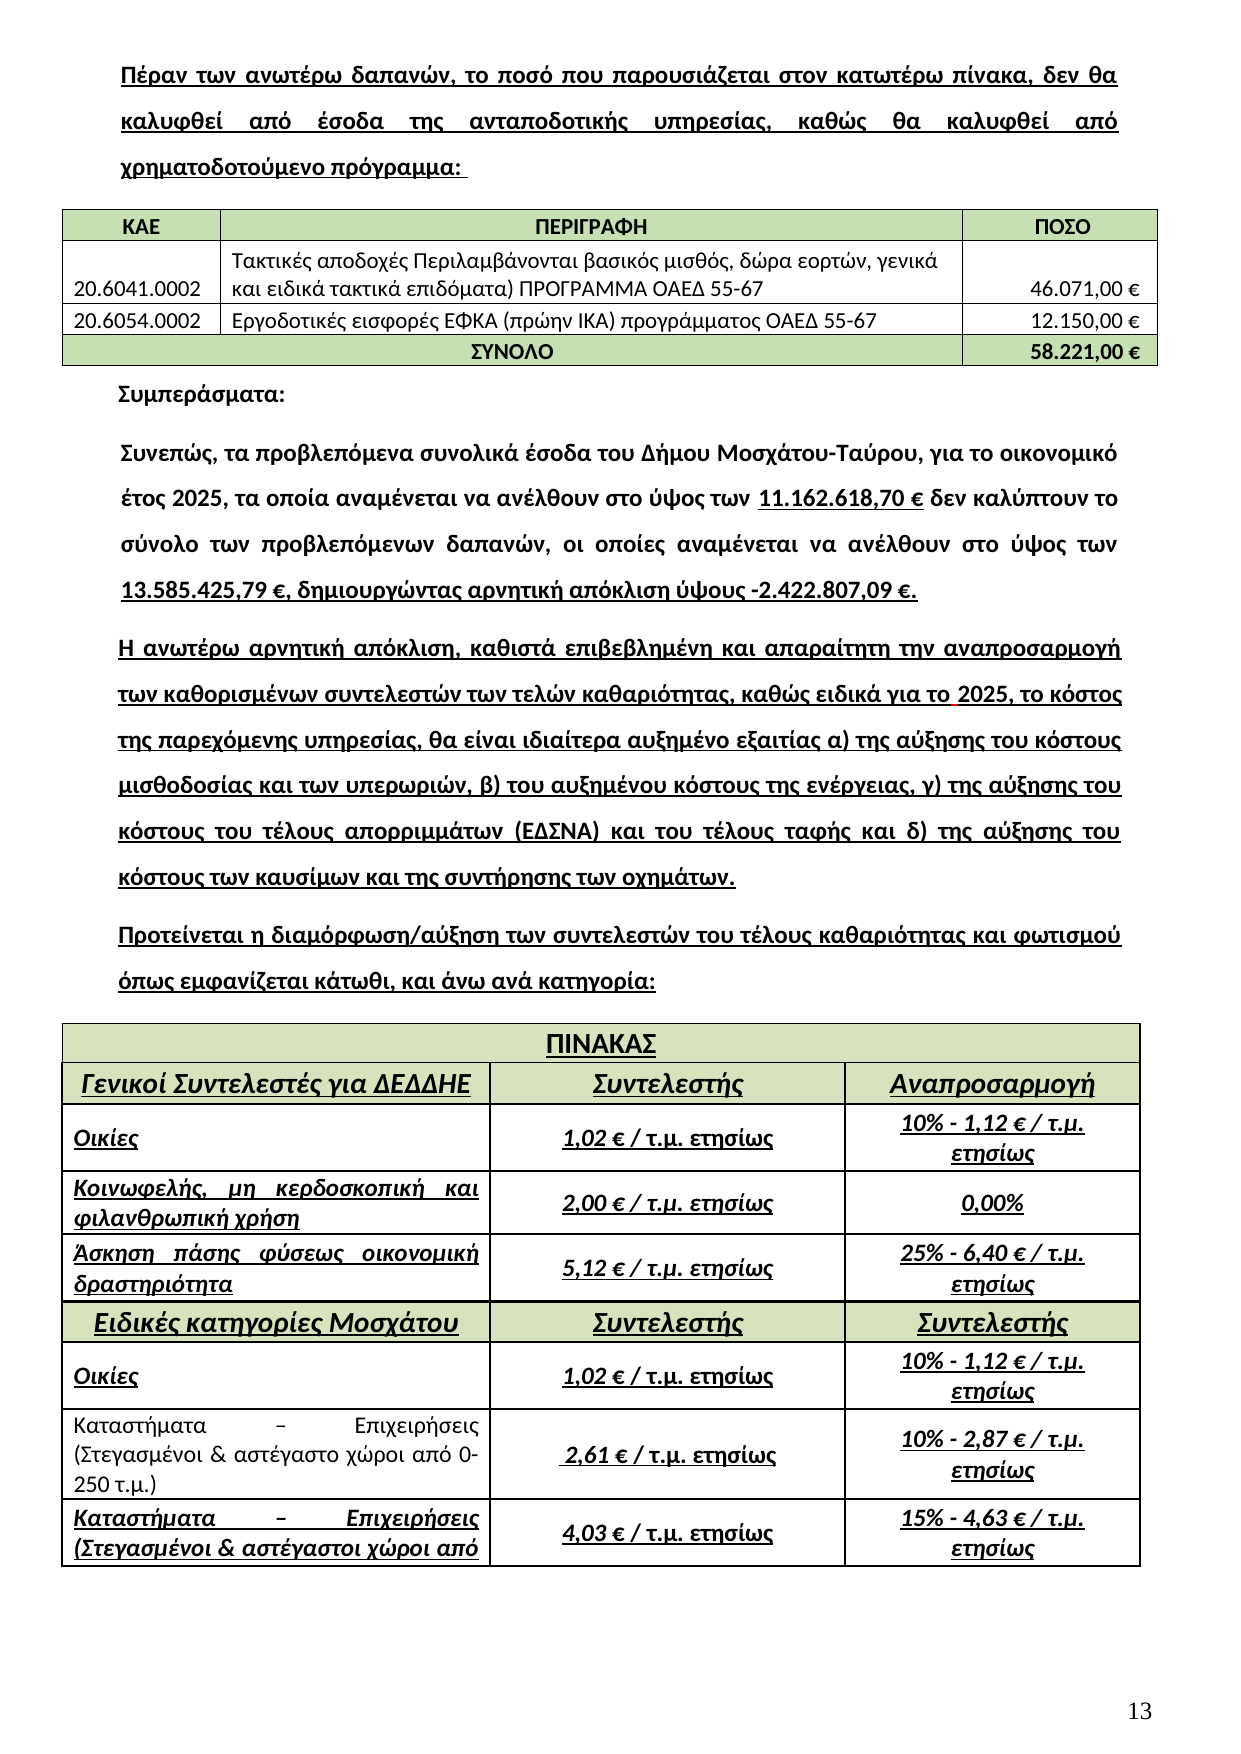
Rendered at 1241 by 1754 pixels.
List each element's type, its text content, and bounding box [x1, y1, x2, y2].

table_cell Οικίες [63, 1343, 489, 1408]
text Η ανωτέρω αρνητική απόκλιση, καθιστά επιβεβλημένη και απαραίτητη την αναπροσαρμογή των καθορισμένων συντελεστών των τελών καθαριότητας, καθώς ειδικά για το 2025, το κόστος της παρεχόμενης υπηρεσίας, θα είναι ιδιαίτερα αυξημένο εξαιτίας α) της αύξησης του κόστους μισθοδοσίας και των υπερωριών, β) του αυξημένου κόστους της ενέργειας, γ) της αύξησης του κόστους του τέλους απορριμμάτων (ΕΔΣΝΑ) και του τέλους ταφής και δ) της αύξησης του κόστους των καυσίμων και της συντήρησης των οχημάτων. [118, 660, 1122, 704]
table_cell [63, 1500, 489, 1565]
table_cell 0,00% [846, 1172, 1139, 1233]
table_cell Αναπροσαρμογή [846, 1063, 1139, 1103]
table_cell Άσκηση πάσης φύσεως οικονομική δραστηριότητα [63, 1235, 489, 1300]
table_cell 2,61 € / τ.μ. ετησίως [491, 1410, 844, 1498]
table_cell Συντελεστής [491, 1303, 844, 1341]
table_cell Γενικοί Συντελεστές για ΔΕΔΔΗΕ [63, 1063, 489, 1103]
table_cell 1,02 € / τ.μ. ετησίως [491, 1105, 844, 1170]
table_cell 2,00 € / τ.μ. ετησίως [491, 1172, 844, 1233]
table_cell Συντελεστής [846, 1303, 1139, 1341]
text Συμπεράσματα: [118, 379, 1119, 409]
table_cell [491, 1500, 844, 1565]
table_cell Εργοδοτικές εισφορές ΕΦΚΑ (πρώην ΙΚΑ) προγράμματος ΟΑΕΔ 55-67 [221, 304, 962, 334]
table_cell 58.221,00 € [963, 335, 1157, 365]
table_cell Οικίες [63, 1105, 489, 1170]
table_cell 46.071,00 € [963, 241, 1157, 303]
table_cell 1,02 € / τ.μ. ετησίως [491, 1343, 844, 1408]
table_header ΠΟΣΟ [963, 210, 1157, 240]
table_header ΠΙΝΑΚΑΣ [63, 1024, 1139, 1062]
table_cell ΣΥΝΟΛΟ [63, 335, 962, 365]
table_cell Συντελεστής [491, 1063, 844, 1103]
table_cell 12.150,00 € [963, 304, 1157, 334]
text Η ανωτέρω αρνητική απόκλιση, καθιστά επιβεβλημένη και απαραίτητη την αναπροσαρμογή των καθορισμένων συντελεστών των τελών καθαριότητας, καθώς ειδικά για το 2025, το κόστος της παρεχόμενης υπηρεσίας, θα είναι ιδιαίτερα αυξημένο εξαιτίας α) της αύξησης του κόστους μισθοδοσίας και των υπερωριών, β) του αυξημένου κόστους της ενέργειας, γ) της αύξησης του κόστους του τέλους απορριμμάτων (ΕΔΣΝΑ) και του τέλους ταφής και δ) της αύξησης του κόστους των καυσίμων και της συντήρησης των οχημάτων. [118, 751, 1122, 795]
text Συνεπώς, τα προβλεπόμενα συνολικά έσοδα του Δήμου Μοσχάτου-Ταύρου, για το οικονομικό έτος 2025, τα οποία αναμένεται να ανέλθουν στο ύψος των 11.162.618,70 € δεν καλύπτουν το σύνολο των προβλεπόμενων δαπανών, οι οποίες αναμένεται να ανέλθουν στο ύψος των 13.585.425,79 €, δημιουργώντας αρνητική απόκλιση ύψους -2.422.807,09 €. [121, 437, 1119, 604]
text Η ανωτέρω αρνητική απόκλιση, καθιστά επιβεβλημένη και απαραίτητη την αναπροσαρμογή των καθορισμένων συντελεστών των τελών καθαριότητας, καθώς ειδικά για το 2025, το κόστος της παρεχόμενης υπηρεσίας, θα είναι ιδιαίτερα αυξημένο εξαιτίας α) της αύξησης του κόστους μισθοδοσίας και των υπερωριών, β) του αυξημένου κόστους της ενέργειας, γ) της αύξησης του κόστους του τέλους απορριμμάτων (ΕΔΣΝΑ) και του τέλους ταφής και δ) της αύξησης του κόστους των καυσίμων και της συντήρησης των οχημάτων. [118, 706, 1122, 750]
table_cell Καταστήματα – Επιχειρήσεις (Στεγασμένοι & αστέγαστο χώροι από 0-250 τ.μ.) [63, 1410, 489, 1498]
text Η ανωτέρω αρνητική απόκλιση, καθιστά επιβεβλημένη και απαραίτητη την αναπροσαρμογή των καθορισμένων συντελεστών των τελών καθαριότητας, καθώς ειδικά για το 2025, το κόστος της παρεχόμενης υπηρεσίας, θα είναι ιδιαίτερα αυξημένο εξαιτίας α) της αύξησης του κόστους μισθοδοσίας και των υπερωριών, β) του αυξημένου κόστους της ενέργειας, γ) της αύξησης του κόστους του τέλους απορριμμάτων (ΕΔΣΝΑ) και του τέλους ταφής και δ) της αύξησης του κόστους των καυσίμων και της συντήρησης των οχημάτων. [118, 797, 1122, 891]
text Πέραν των ανωτέρω δαπανών, το ποσό που παρουσιάζεται στον κατωτέρω πίνακα, δεν θα καλυφθεί από έσοδα της ανταποδοτικής υπηρεσίας, καθώς θα καλυφθεί από χρηματοδοτούμενο πρόγραμμα: [121, 59, 1119, 131]
table_cell Κοινωφελής, μη κερδοσκοπική και φιλανθρωπική χρήση [63, 1172, 489, 1233]
table_header ΠΕΡΙΓΡΑΦΗ [221, 210, 962, 240]
text Προτείνεται η διαμόρφωση/αύξηση των συντελεστών του τέλους καθαριότητας και φωτισμού όπως εμφανίζεται κάτωθι, και άνω ανά κατηγορία: [118, 947, 1122, 995]
table_header ΚΑΕ [63, 210, 220, 240]
table_cell 25% - 6,40 € / τ.μ. ετησίως [846, 1235, 1139, 1300]
table_cell Τακτικές αποδοχές Περιλαμβάνονται βασικός μισθός, δώρα εορτών, γενικά και ειδικά τακτικά επιδόματα) ΠΡΟΓΡΑΜΜΑ ΟΑΕΔ 55-67 [221, 241, 962, 303]
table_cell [846, 1500, 1139, 1565]
table_cell 10% - 1,12 € / τ.μ. ετησίως [846, 1343, 1139, 1408]
table_cell Ειδικές κατηγορίες Μοσχάτου [63, 1303, 489, 1341]
text Πέραν των ανωτέρω δαπανών, το ποσό που παρουσιάζεται στον κατωτέρω πίνακα, δεν θα καλυφθεί από έσοδα της ανταποδοτικής υπηρεσίας, καθώς θα καλυφθεί από χρηματοδοτούμενο πρόγραμμα: [121, 133, 1119, 181]
table_cell 5,12 € / τ.μ. ετησίως [491, 1235, 844, 1300]
table_cell 10% - 1,12 € / τ.μ. ετησίως [846, 1105, 1139, 1170]
table_cell 20.6054.0002 [63, 304, 220, 334]
text Προτείνεται η διαμόρφωση/αύξηση των συντελεστών του τέλους καθαριότητας και φωτισμού όπως εμφανίζεται κάτωθι, και άνω ανά κατηγορία: [118, 919, 1122, 945]
table_cell 20.6041.0002 [63, 241, 220, 303]
table_cell 10% - 2,87 € / τ.μ. ετησίως [846, 1410, 1139, 1498]
